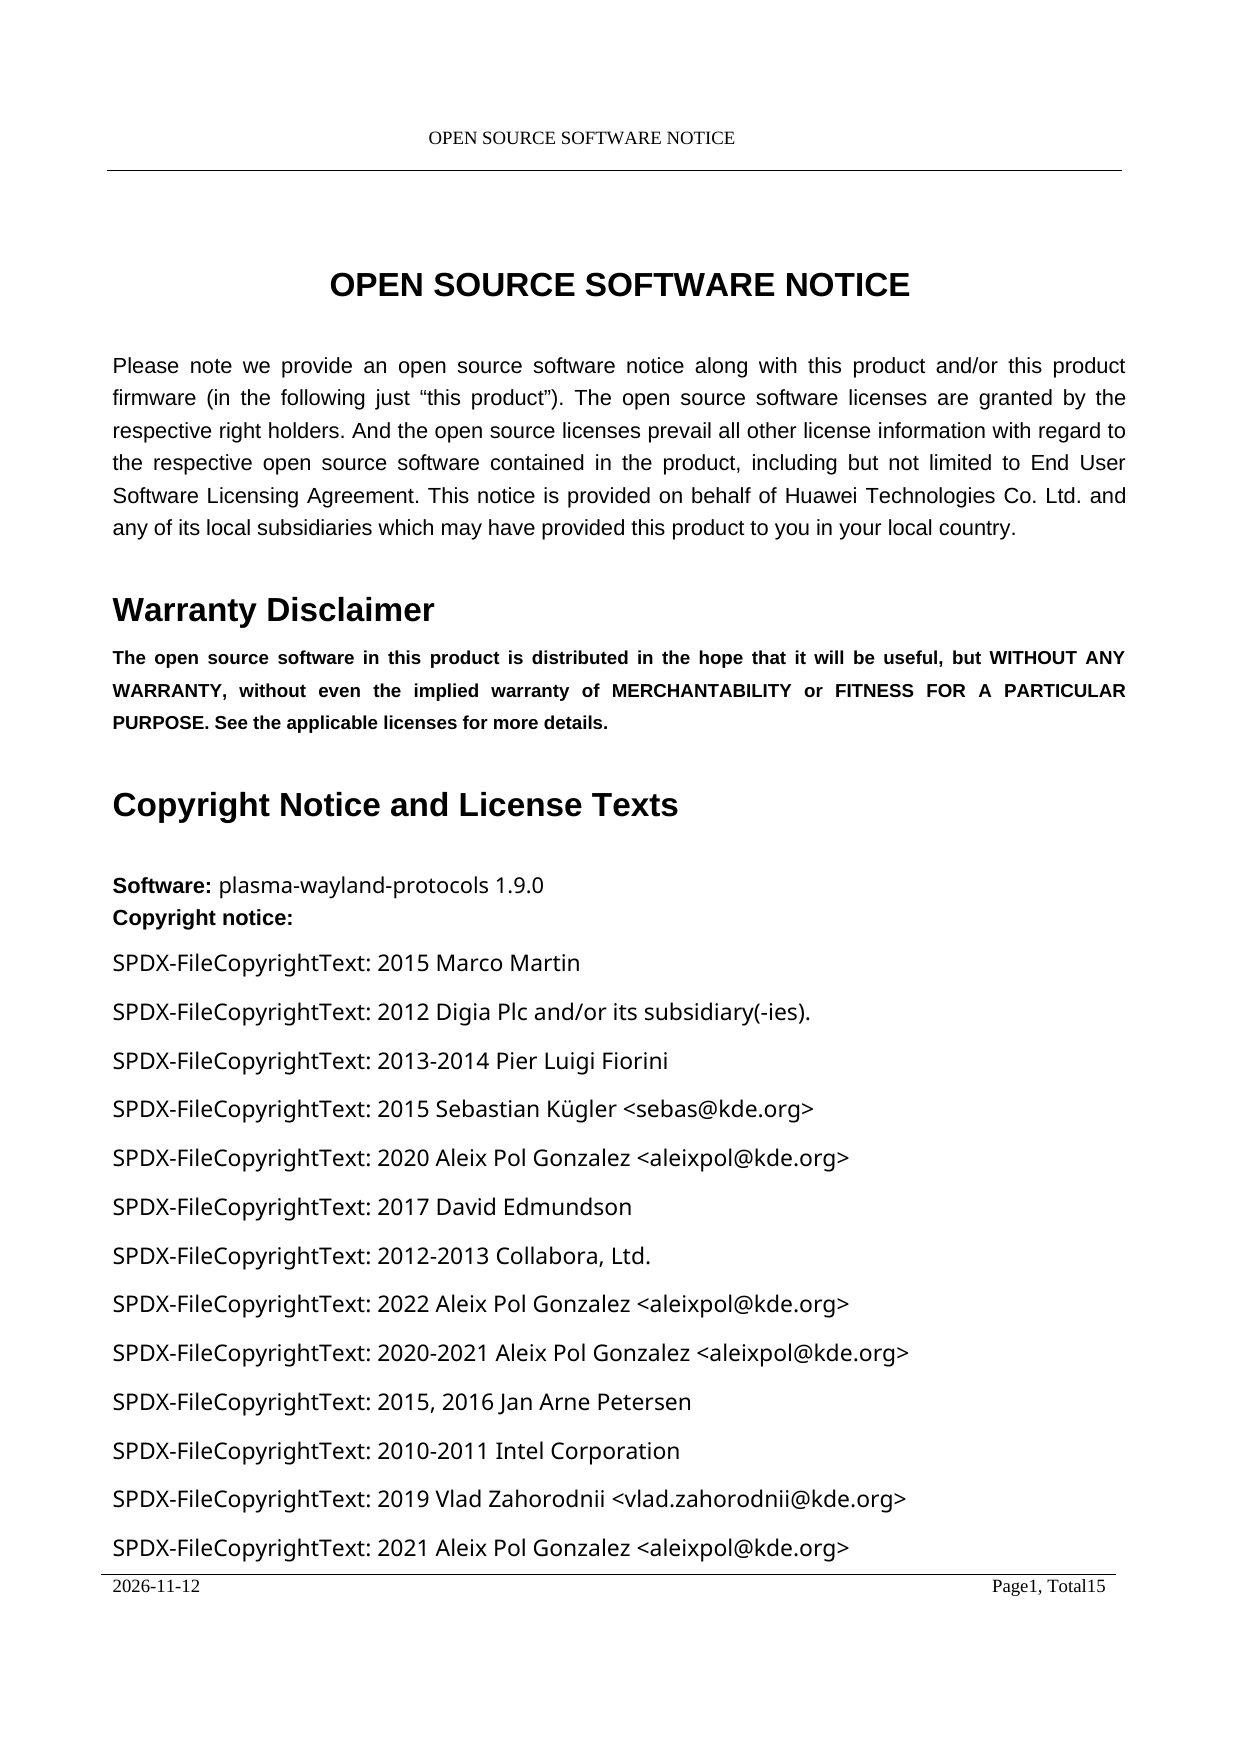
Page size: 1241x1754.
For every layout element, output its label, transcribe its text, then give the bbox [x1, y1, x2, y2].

text Copyright notice: [112, 901, 1128, 934]
text Warranty Disclaimer [112, 576, 1128, 641]
text Please note we provide an open source software notice along with this product and/or this product firmware (in the following just “this product”). The open source software licenses are granted by the respective right holders. And the open source licenses prevail all other license information with regard to the respective open source software contained in the product, including but not limited to End User Software Licensing Agreement. This notice is provided on behalf of Huawei Technologies Co. Ltd. and any of its local subsidiaries which may have provided this product to you in your local country. [112, 349, 1128, 544]
text Software: plasma-wayland-protocols 1.9.0 [112, 869, 1128, 901]
text The open source software in this product is distributed in the hope that it will be useful, but WITHOUT ANY WARRANTY, without even the implied warranty of MERCHANTABILITY or FITNESS FOR A PARTICULAR PURPOSE. See the applicable licenses for more details. [112, 641, 1128, 739]
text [112, 947, 1128, 1564]
text Copyright Notice and License Texts [112, 771, 1128, 836]
text OPEN SOURCE SOFTWARE NOTICE [112, 251, 1128, 316]
